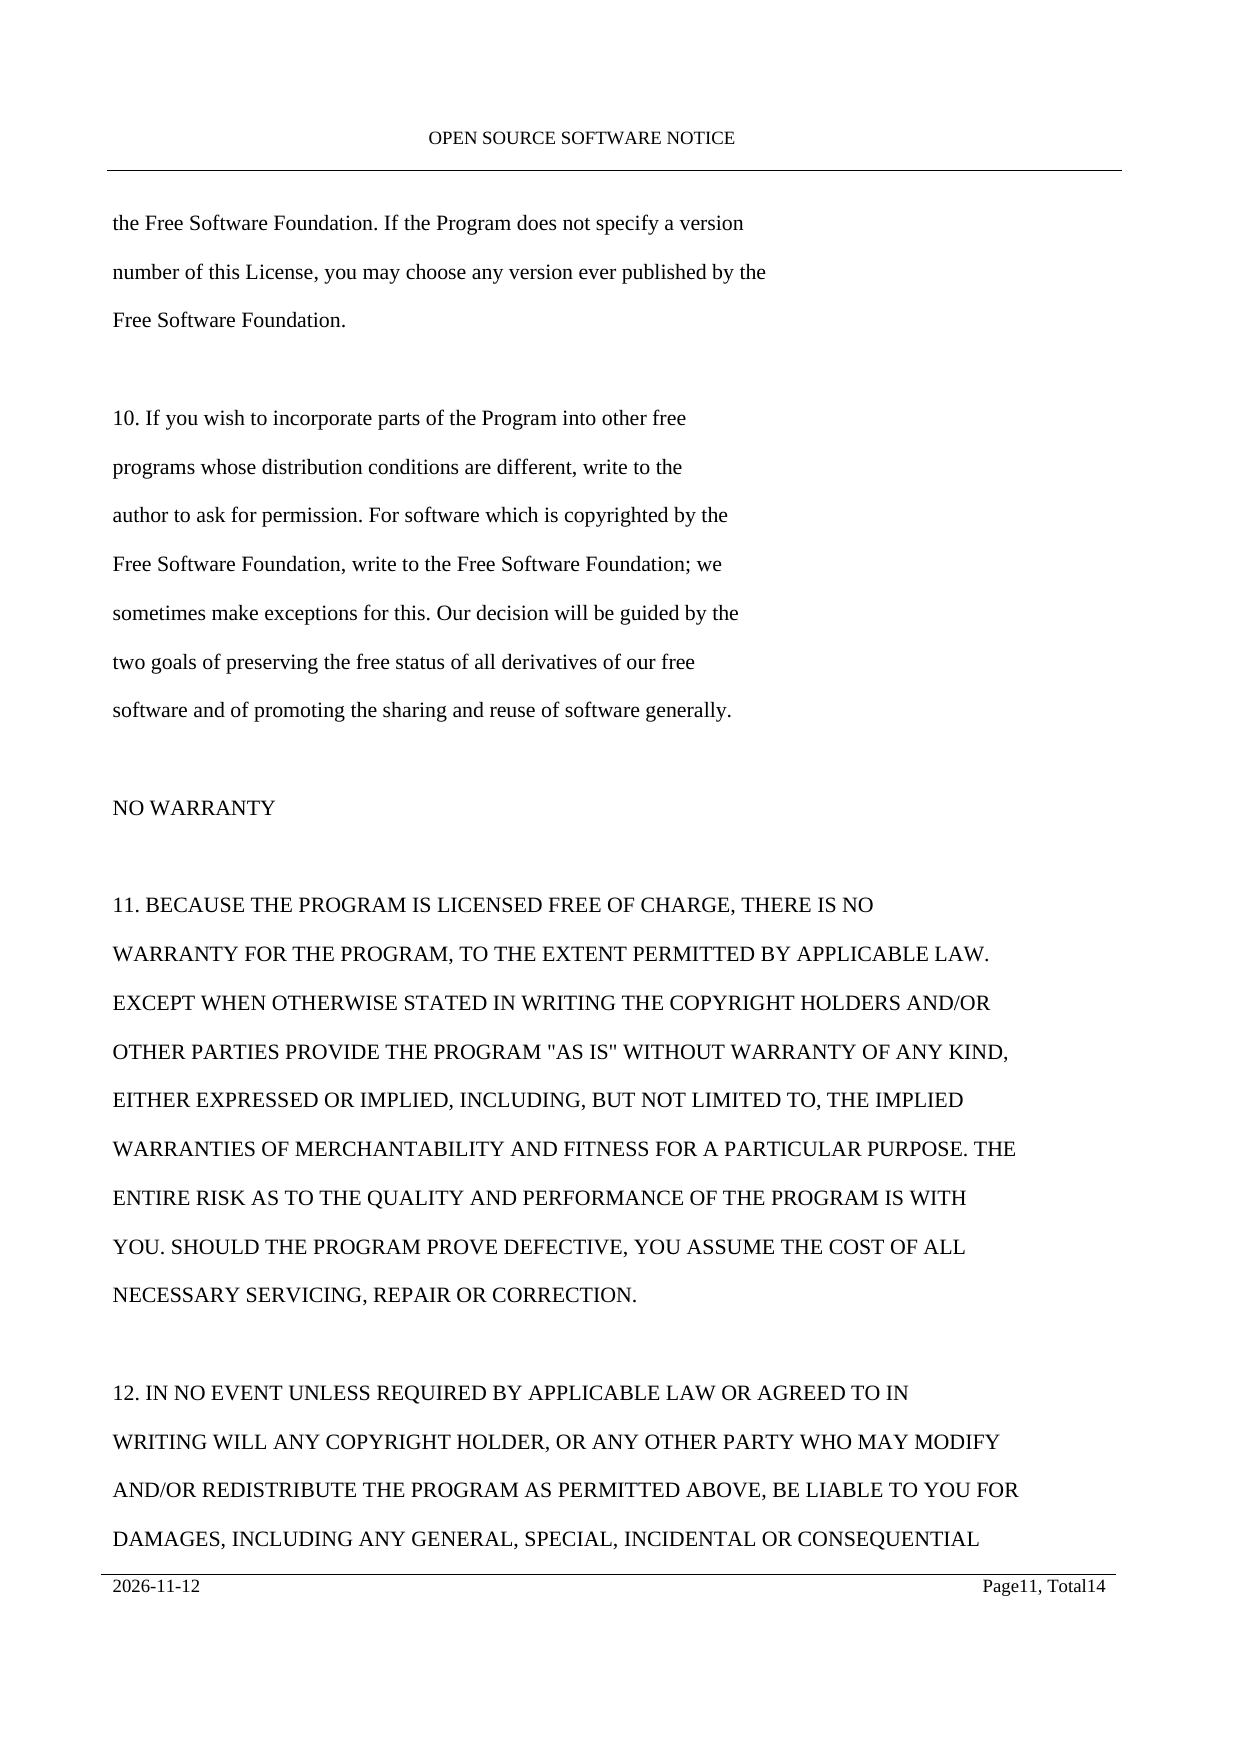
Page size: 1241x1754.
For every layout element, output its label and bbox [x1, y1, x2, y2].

text [112, 206, 1128, 1555]
